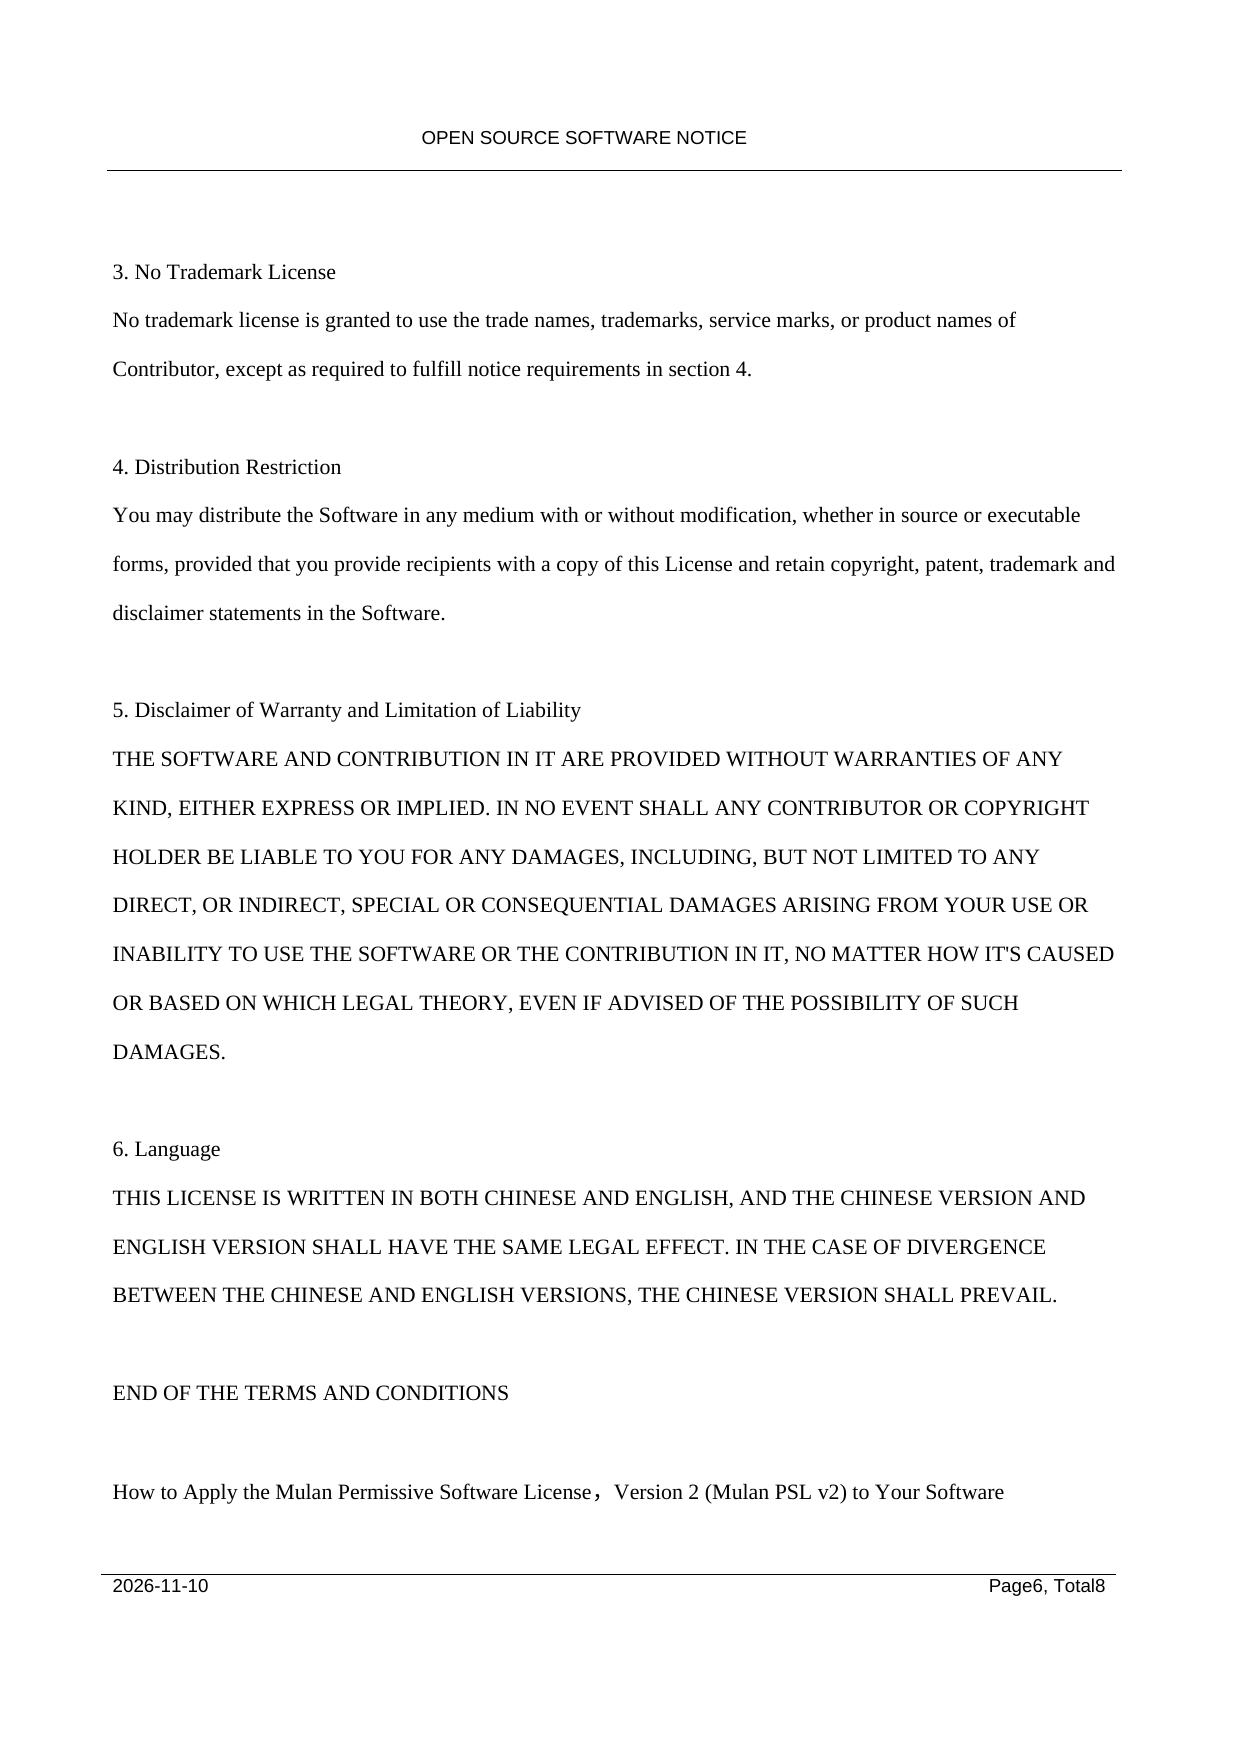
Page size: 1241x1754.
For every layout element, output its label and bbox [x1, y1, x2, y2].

text [112, 206, 1128, 1506]
